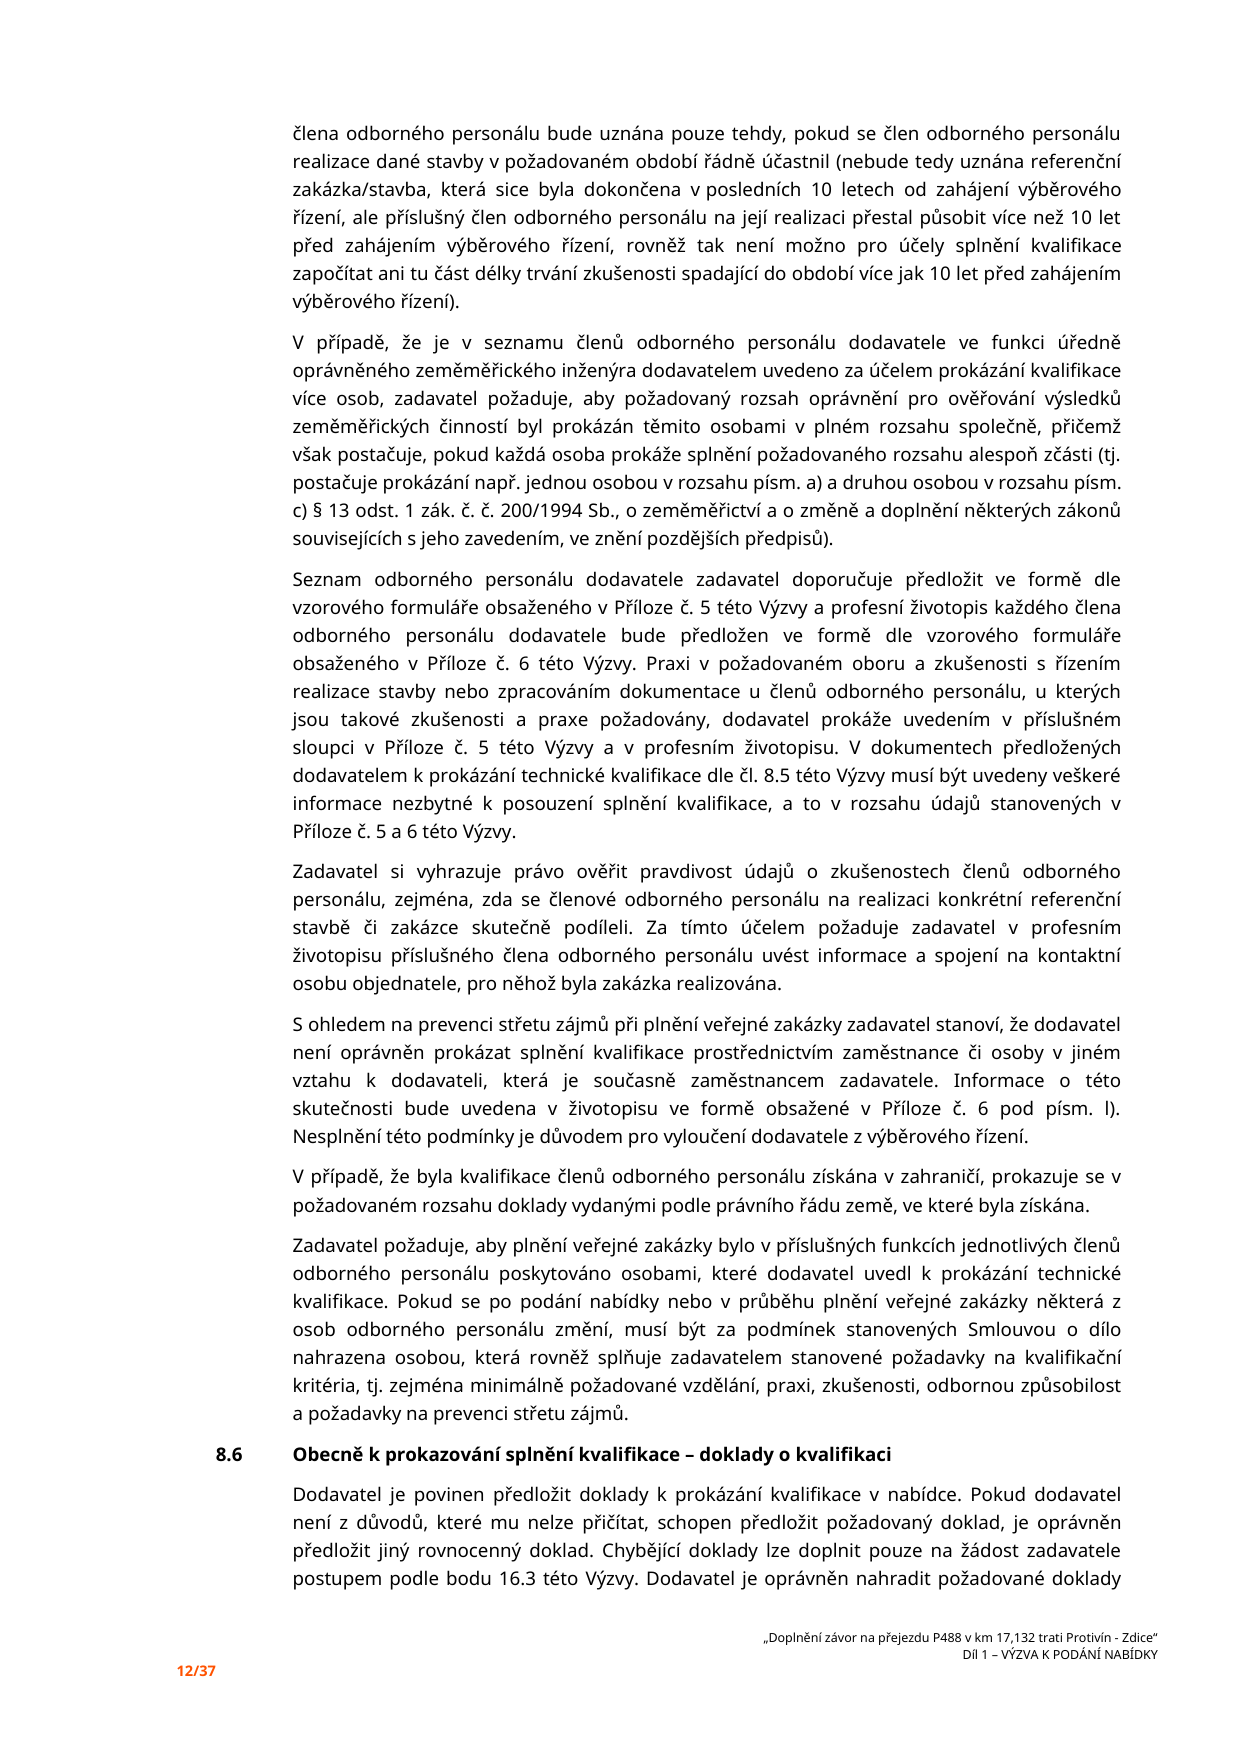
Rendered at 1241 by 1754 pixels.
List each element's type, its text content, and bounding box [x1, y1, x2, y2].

text Seznam odborného personálu dodavatele zadavatel doporučuje předložit ve formě dle vzorového formuláře obsaženého v Příloze č. 5 této Výzvy a profesní životopis každého člena odborného personálu dodavatele bude předložen ve formě dle vzorového formuláře obsaženého v Příloze č. 6 této Výzvy. Praxi v požadovaném oboru a zkušenosti s řízením realizace stavby nebo zpracováním dokumentace u členů odborného personálu, u kterých jsou takové zkušenosti a praxe požadovány, dodavatel prokáže uvedením v příslušném sloupci v Příloze č. 5 této Výzvy a v profesním životopisu. V dokumentech předložených dodavatelem k prokázání technické kvalifikace dle čl. 8.5 této Výzvy musí být uvedeny veškeré informace nezbytné k posouzení splnění kvalifikace, a to v rozsahu údajů stanovených v Příloze č. 5 a 6 této Výzvy. [292, 566, 1122, 844]
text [292, 1482, 1122, 1591]
text Zadavatel si vyhrazuje právo ověřit pravdivost údajů o zkušenostech členů odborného personálu, zejména, zda se členové odborného personálu na realizaci konkrétní referenční stavbě či zakázce skutečně podíleli. Za tímto účelem požaduje zadavatel v profesním životopisu příslušného člena odborného personálu uvést informace a spojení na kontaktní osobu objednatele, pro něhož byla zakázka realizována. [292, 859, 1122, 996]
text Zadavatel požaduje, aby plnění veřejné zakázky bylo v příslušných funkcích jednotlivých členů odborného personálu poskytováno osobami, které dodavatel uvedl k prokázání technické kvalifikace. Pokud se po podání nabídky nebo v průběhu plnění veřejné zakázky některá z osob odborného personálu změní, musí být za podmínek stanovených Smlouvou o dílo nahrazena osobou, která rovněž splňuje zadavatelem stanovené požadavky na kvalifikační kritéria, tj. zejména minimálně požadované vzdělání, praxi, zkušenosti, odbornou způsobilost a požadavky na prevenci střetu zájmů. [292, 1232, 1122, 1426]
text V případě, že je v seznamu členů odborného personálu dodavatele ve funkci úředně oprávněného zeměměřického inženýra dodavatelem uvedeno za účelem prokázání kvalifikace více osob, zadavatel požaduje, aby požadovaný rozsah oprávnění pro ověřování výsledků zeměměřických činností byl prokázán těmito osobami v plném rozsahu společně, přičemž však postačuje, pokud každá osoba prokáže splnění požadovaného rozsahu alespoň zčásti (tj. postačuje prokázání např. jednou osobou v rozsahu písm. a) a druhou osobou v rozsahu písm. c) § 13 odst. 1 zák. č. č. 200/1994 Sb., o zeměměřictví a o změně a doplnění některých zákonů souvisejících s jeho zavedením, ve znění pozdějších předpisů). [292, 329, 1122, 551]
text V případě, že byla kvalifikace členů odborného personálu získána v zahraničí, prokazuje se v požadovaném rozsahu doklady vydanými podle právního řádu země, ve které byla získána. [292, 1164, 1122, 1217]
text Obecně k prokazování splnění kvalifikace – doklady o kvalifikaci [216, 1441, 1122, 1467]
text S ohledem na prevenci střetu zájmů při plnění veřejné zakázky zadavatel stanoví, že dodavatel není oprávněn prokázat splnění kvalifikace prostřednictvím zaměstnance či osoby v jiném vztahu k dodavateli, která je současně zaměstnancem zadavatele. Informace o této skutečnosti bude uvedena v životopisu ve formě obsažené v Příloze č. 6 pod písm. l). Nesplnění této podmínky je důvodem pro vyloučení dodavatele z výběrového řízení. [292, 1011, 1122, 1149]
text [292, 121, 1122, 314]
